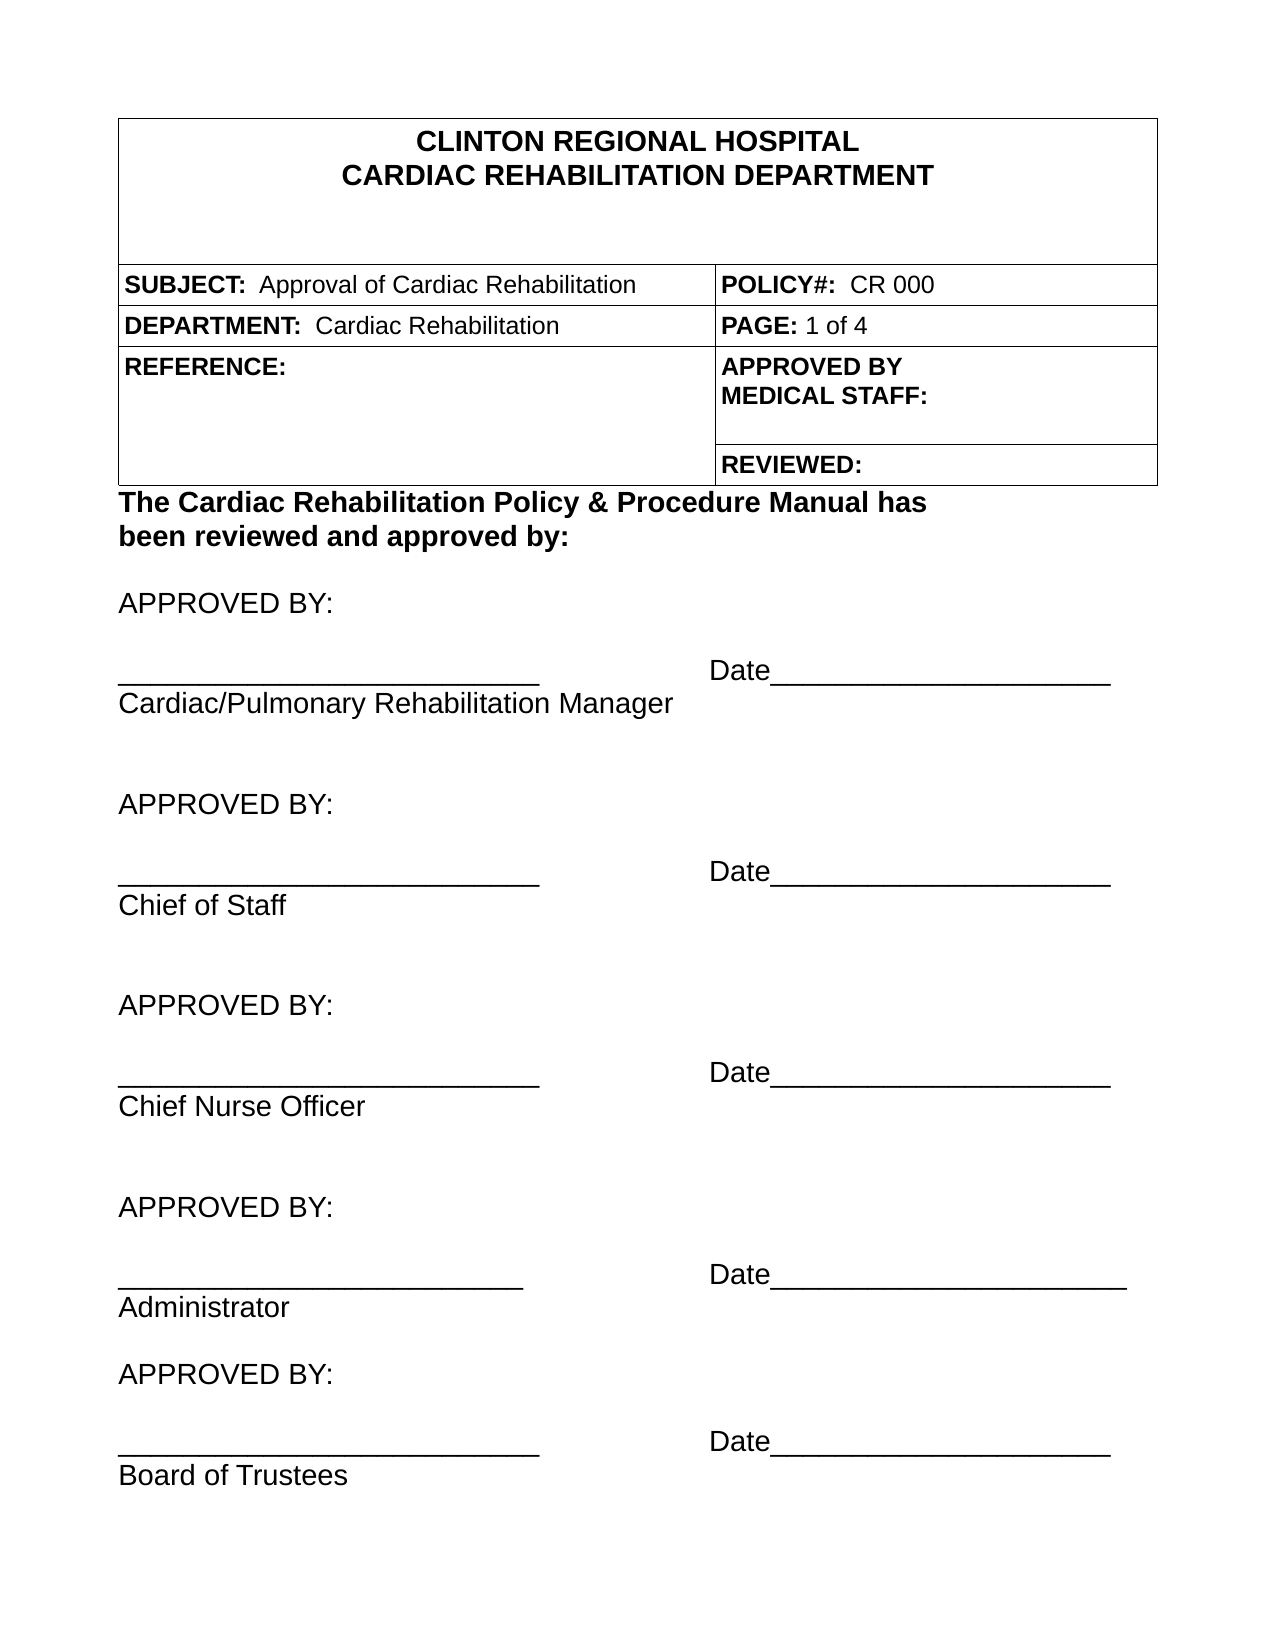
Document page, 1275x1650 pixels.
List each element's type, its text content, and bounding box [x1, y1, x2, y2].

text Chief Nurse Officer [118, 1089, 1157, 1122]
table_cell POLICY#: CR 000 [716, 265, 1157, 305]
text APPROVED BY: [118, 1189, 1157, 1223]
table_cell APPROVED BY MEDICAL STAFF: [716, 347, 1157, 444]
text The Cardiac Rehabilitation Policy & Procedure Manual has [118, 486, 1157, 519]
text Board of Trustees [118, 1458, 1157, 1491]
text __________________________ Date_____________________ [118, 1424, 1157, 1458]
text Cardiac/Pulmonary Rehabilitation Manager [118, 686, 1157, 720]
text Administrator [118, 1290, 1157, 1324]
text Chief of Staff [118, 888, 1157, 921]
text __________________________ Date_____________________ [118, 1055, 1157, 1089]
text been reviewed and approved by: [118, 519, 1157, 552]
text __________________________ Date_____________________ [118, 653, 1157, 686]
table_header CLINTON REGIONAL HOSPITAL CARDIAC REHABILITATION DEPARTMENT [119, 119, 1157, 264]
text _________________________ Date______________________ [118, 1257, 1157, 1290]
text __________________________ Date_____________________ [118, 854, 1157, 888]
text APPROVED BY: [118, 988, 1157, 1022]
text APPROVED BY: [118, 787, 1157, 821]
table_cell DEPARTMENT: Cardiac Rehabilitation [119, 306, 715, 346]
text APPROVED BY: [118, 586, 1157, 619]
table_cell REVIEWED: [716, 445, 1157, 485]
table_cell SUBJECT: Approval of Cardiac Rehabilitation [119, 265, 715, 305]
table_cell PAGE: 1 of 4 [716, 306, 1157, 346]
table_cell REFERENCE: [119, 347, 715, 485]
text APPROVED BY: [118, 1357, 1157, 1391]
